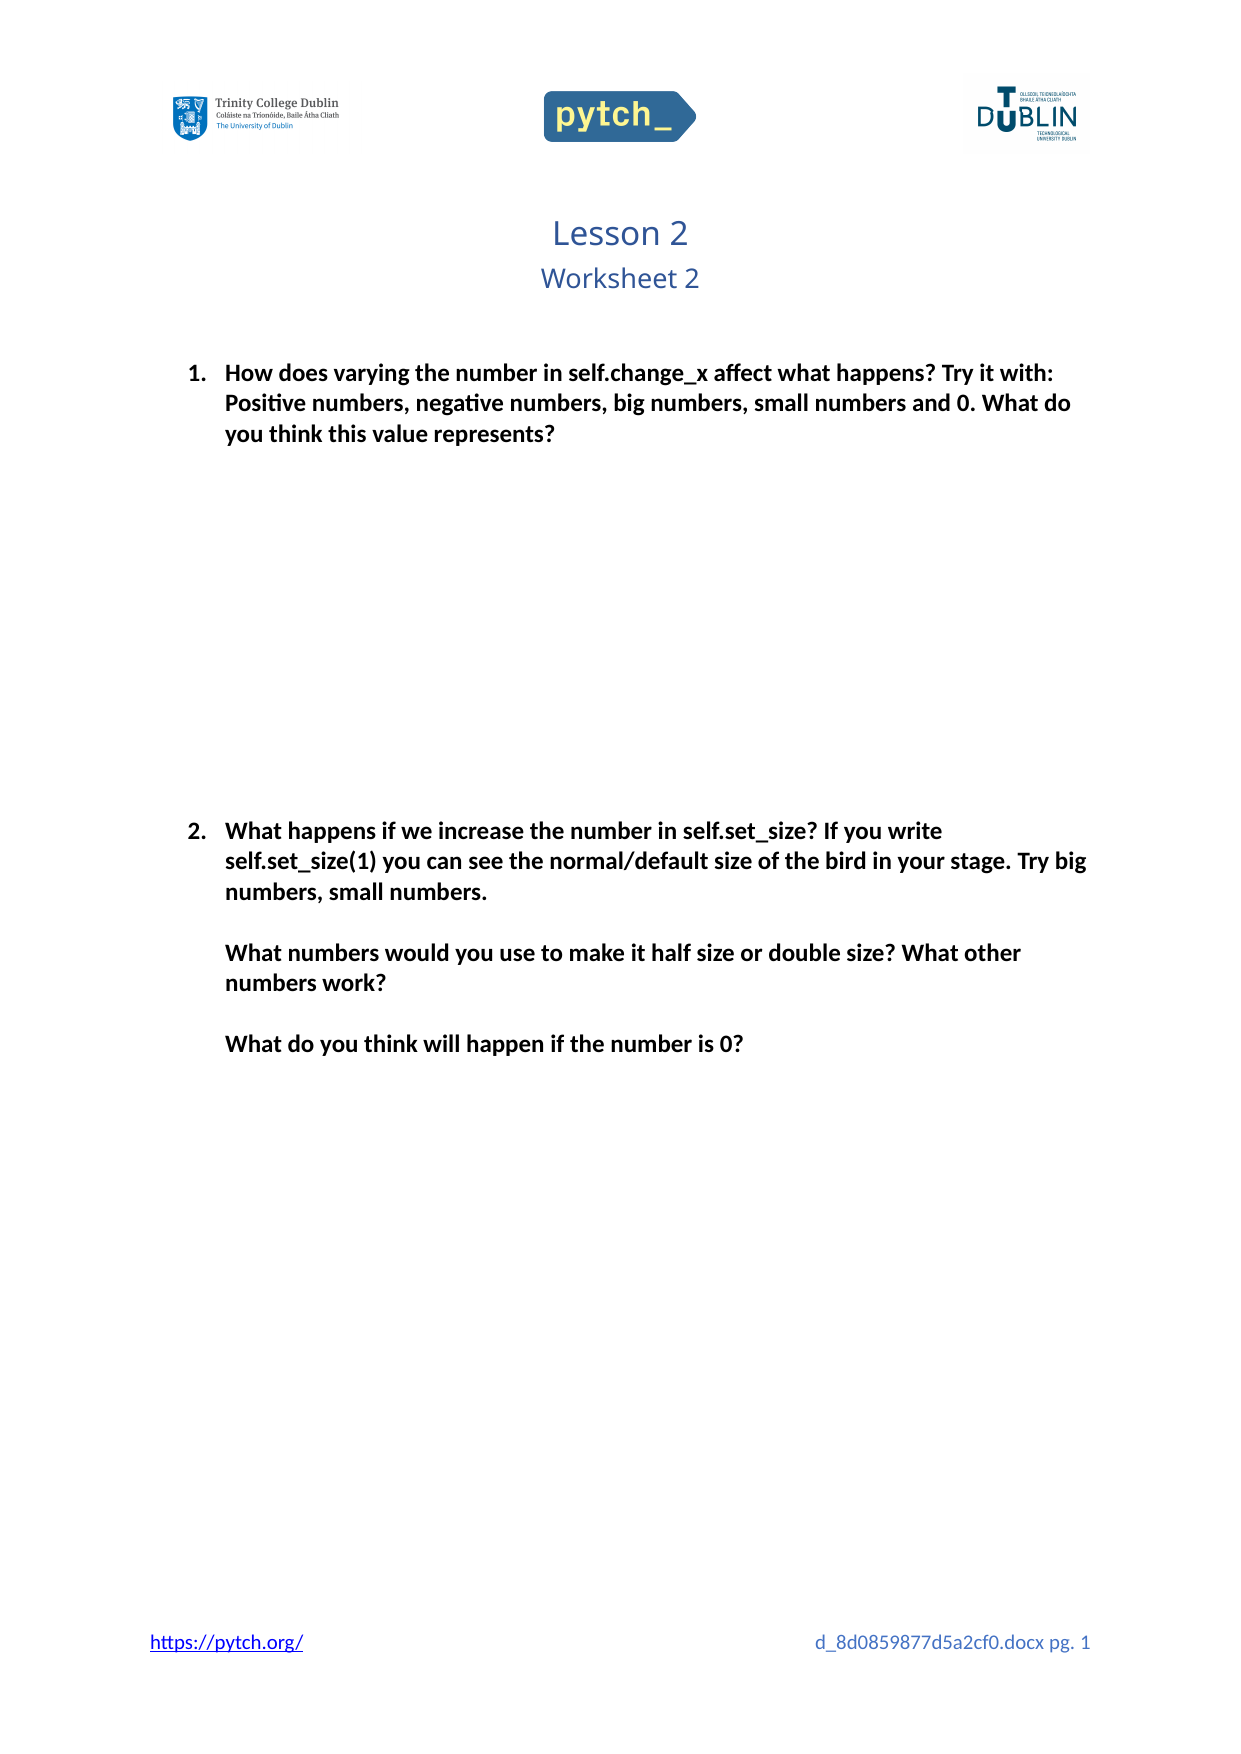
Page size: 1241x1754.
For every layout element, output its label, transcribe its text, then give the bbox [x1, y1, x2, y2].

picture [963, 73, 1091, 154]
list What happens if we increase the number in self.set_size? If you write self.set_size(1) you can see the normal/default size of the bird in your stage. Try big numbers, small numbers. [187, 815, 1090, 937]
list How does varying the number in self.change_x affect what happens? Try it with: Positive numbers, negative numbers, big numbers, small numbers and 0. What do you think this value represents? [187, 357, 1090, 815]
subtitle Lesson 2 [150, 209, 1090, 255]
subtitle Worksheet 2 [150, 259, 1090, 296]
picture [150, 81, 362, 154]
picture [496, 78, 744, 154]
text What numbers would you use to make it half size or double size? What other numbers work? What do you think will happen if the number is 0? [225, 937, 1090, 1059]
